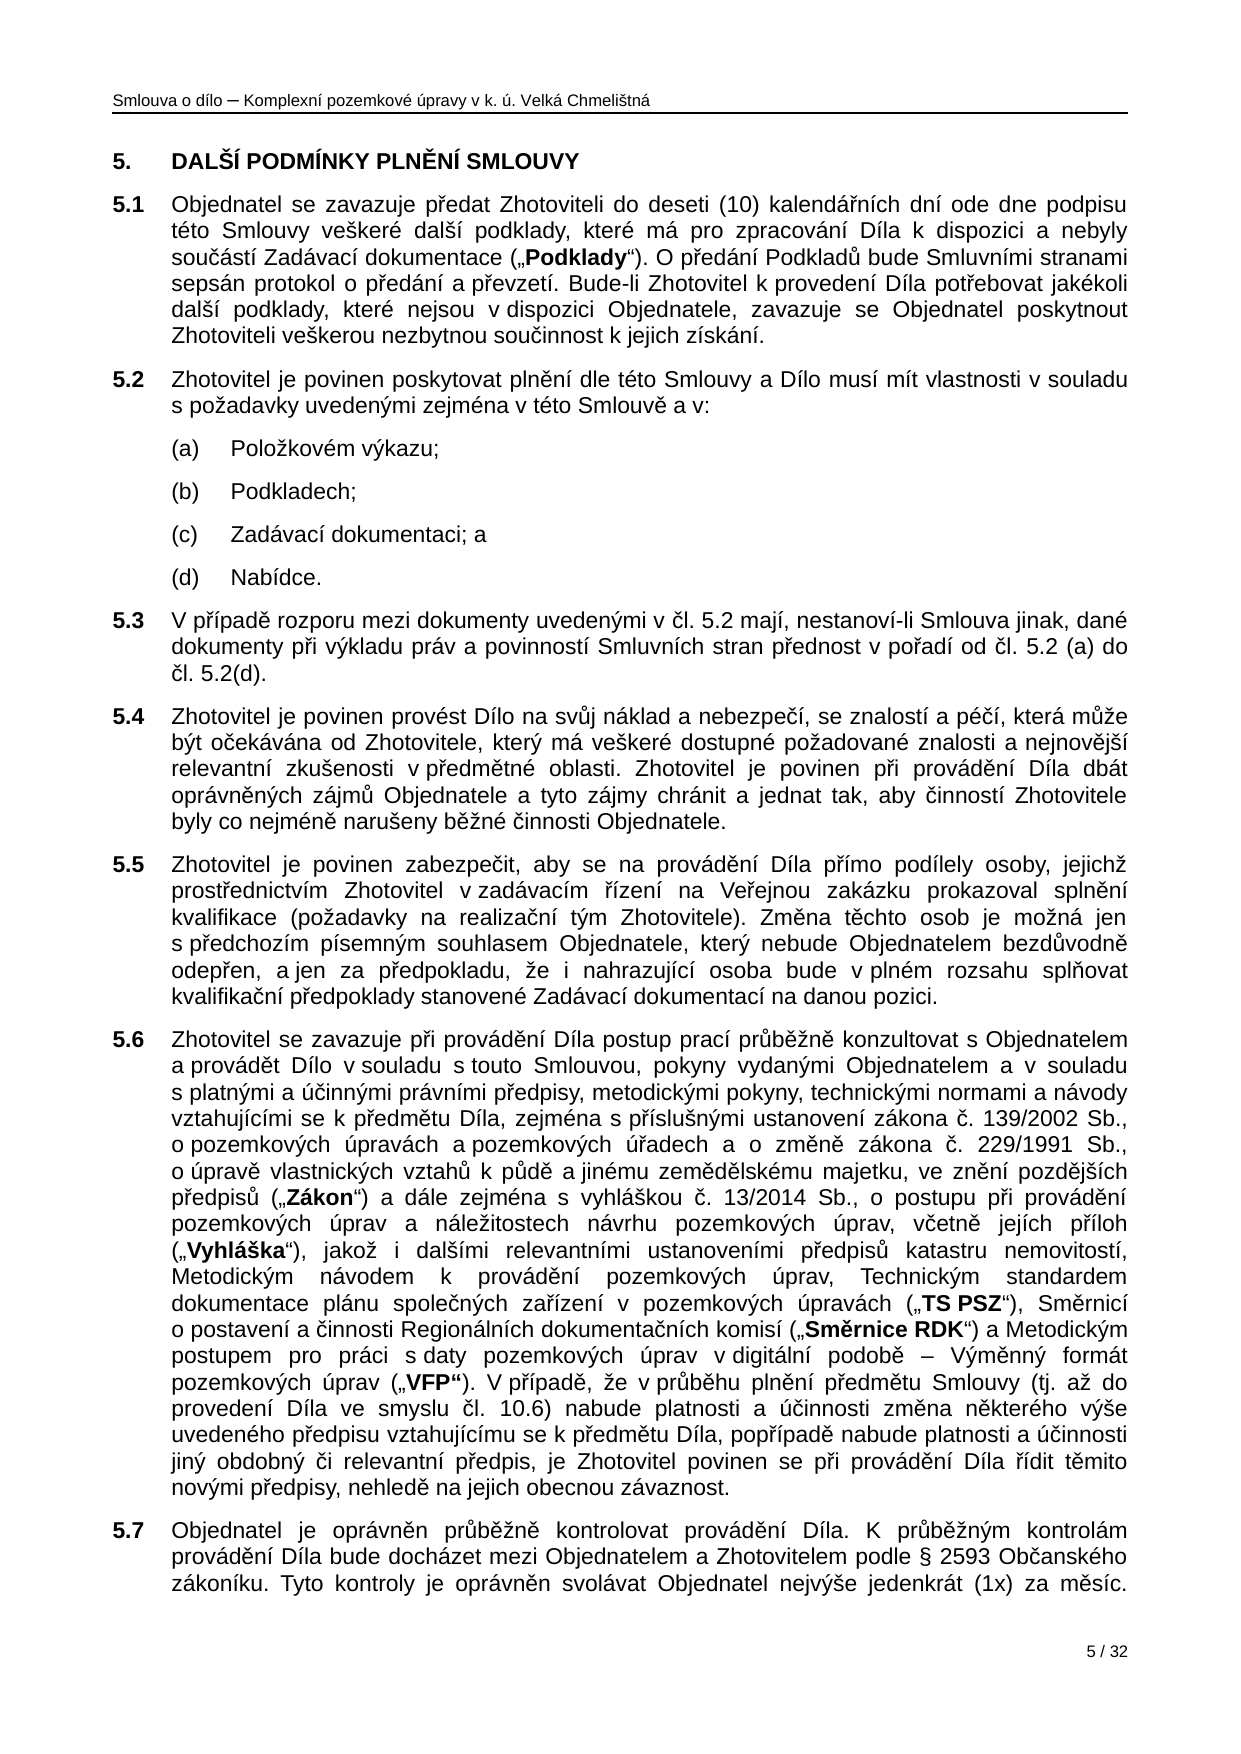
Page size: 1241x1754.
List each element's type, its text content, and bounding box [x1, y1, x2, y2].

text Zhotovitel se zavazuje při provádění Díla postup prací průběžně konzultovat s Objednatelem a provádět Dílo v souladu s touto Smlouvou, pokyny vydanými Objednatelem a v souladu s platnými a účinnými právními předpisy, metodickými pokyny, technickými normami a návody vztahujícími se k předmětu Díla, zejména s příslušnými ustanovení zákona č. 139/2002 Sb., o pozemkových úpravách a pozemkových úřadech a o změně zákona č. 229/1991 Sb., o úpravě vlastnických vztahů k půdě a jinému zemědělskému majetku, ve znění pozdějších předpisů („Zákon“) a dále zejména s vyhláškou č. 13/2014 Sb., o postupu při provádění pozemkových úprav a náležitostech návrhu pozemkových úprav, včetně jejích příloh („Vyhláška“), jakož i dalšími relevantními ustanoveními předpisů katastru nemovitostí, Metodickým návodem k provádění pozemkových úprav, Technickým standardem dokumentace plánu společných zařízení v pozemkových úpravách („TS PSZ“), Směrnicí o postavení a činnosti Regionálních dokumentačních komisí („Směrnice RDK“) a Metodickým postupem pro práci s daty pozemkových úprav v digitální podobě – Výměnný formát pozemkových úprav („VFP“). V případě, že v průběhu plnění předmětu Smlouvy (tj. až do provedení Díla ve smyslu čl. 10.6) nabude platnosti a účinnosti změna některého výše uvedeného předpisu vztahujícímu se k předmětu Díla, popřípadě nabude platnosti a účinnosti jiný obdobný či relevantní předpis, je Zhotovitel povinen se při provádění Díla řídit těmito novými předpisy, nehledě na jejich obecnou závaznost. [112, 1026, 1128, 1500]
text Zhotovitel je povinen zabezpečit, aby se na provádění Díla přímo podílely osoby, jejichž prostřednictvím Zhotovitel v zadávacím řízení na Veřejnou zakázku prokazoval splnění kvalifikace (požadavky na realizační tým Zhotovitele). Změna těchto osob je možná jen s předchozím písemným souhlasem Objednatele, který nebude Objednatelem bezdůvodně odepřen, a jen za předpokladu, že i nahrazující osoba bude v plném rozsahu splňovat kvalifikační předpoklady stanovené Zadávací dokumentací na danou pozici. [112, 851, 1128, 1009]
list Zadávací dokumentaci; a [171, 521, 1128, 547]
text Objednatel se zavazuje předat Zhotoviteli do deseti (10) kalendářních dní ode dne podpisu této Smlouvy veškeré další podklady, které má pro zpracování Díla k dispozici a nebyly součástí Zadávací dokumentace („Podklady“). O předání Podkladů bude Smluvními stranami sepsán protokol o předání a převzetí. Bude-li Zhotovitel k provedení Díla potřebovat jakékoli další podklady, které nejsou v dispozici Objednatele, zavazuje se Objednatel poskytnout Zhotoviteli veškerou nezbytnou součinnost k jejich získání. [112, 191, 1128, 349]
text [112, 1517, 1128, 1596]
text Další podmínky Plnění smlouvy [112, 148, 1128, 174]
text Zhotovitel je povinen poskytovat plnění dle této Smlouvy a Dílo musí mít vlastnosti v souladu s požadavky uvedenými zejména v této Smlouvě a v: [112, 366, 1128, 418]
list Položkovém výkazu; [171, 435, 1128, 461]
list Nabídce. [171, 564, 1128, 590]
text V případě rozporu mezi dokumenty uvedenými v čl. 5.2 mají, nestanoví-li Smlouva jinak, dané dokumenty při výkladu práv a povinností Smluvních stran přednost v pořadí od čl. 5.2 (a) do čl. 5.2(d). [112, 607, 1128, 686]
list Podkladech; [171, 478, 1128, 504]
text Zhotovitel je povinen provést Dílo na svůj náklad a nebezpečí, se znalostí a péčí, která může být očekávána od Zhotovitele, který má veškeré dostupné požadované znalosti a nejnovější relevantní zkušenosti v předmětné oblasti. Zhotovitel je povinen při provádění Díla dbát oprávněných zájmů Objednatele a tyto zájmy chránit a jednat tak, aby činností Zhotovitele byly co nejméně narušeny běžné činnosti Objednatele. [112, 703, 1128, 834]
